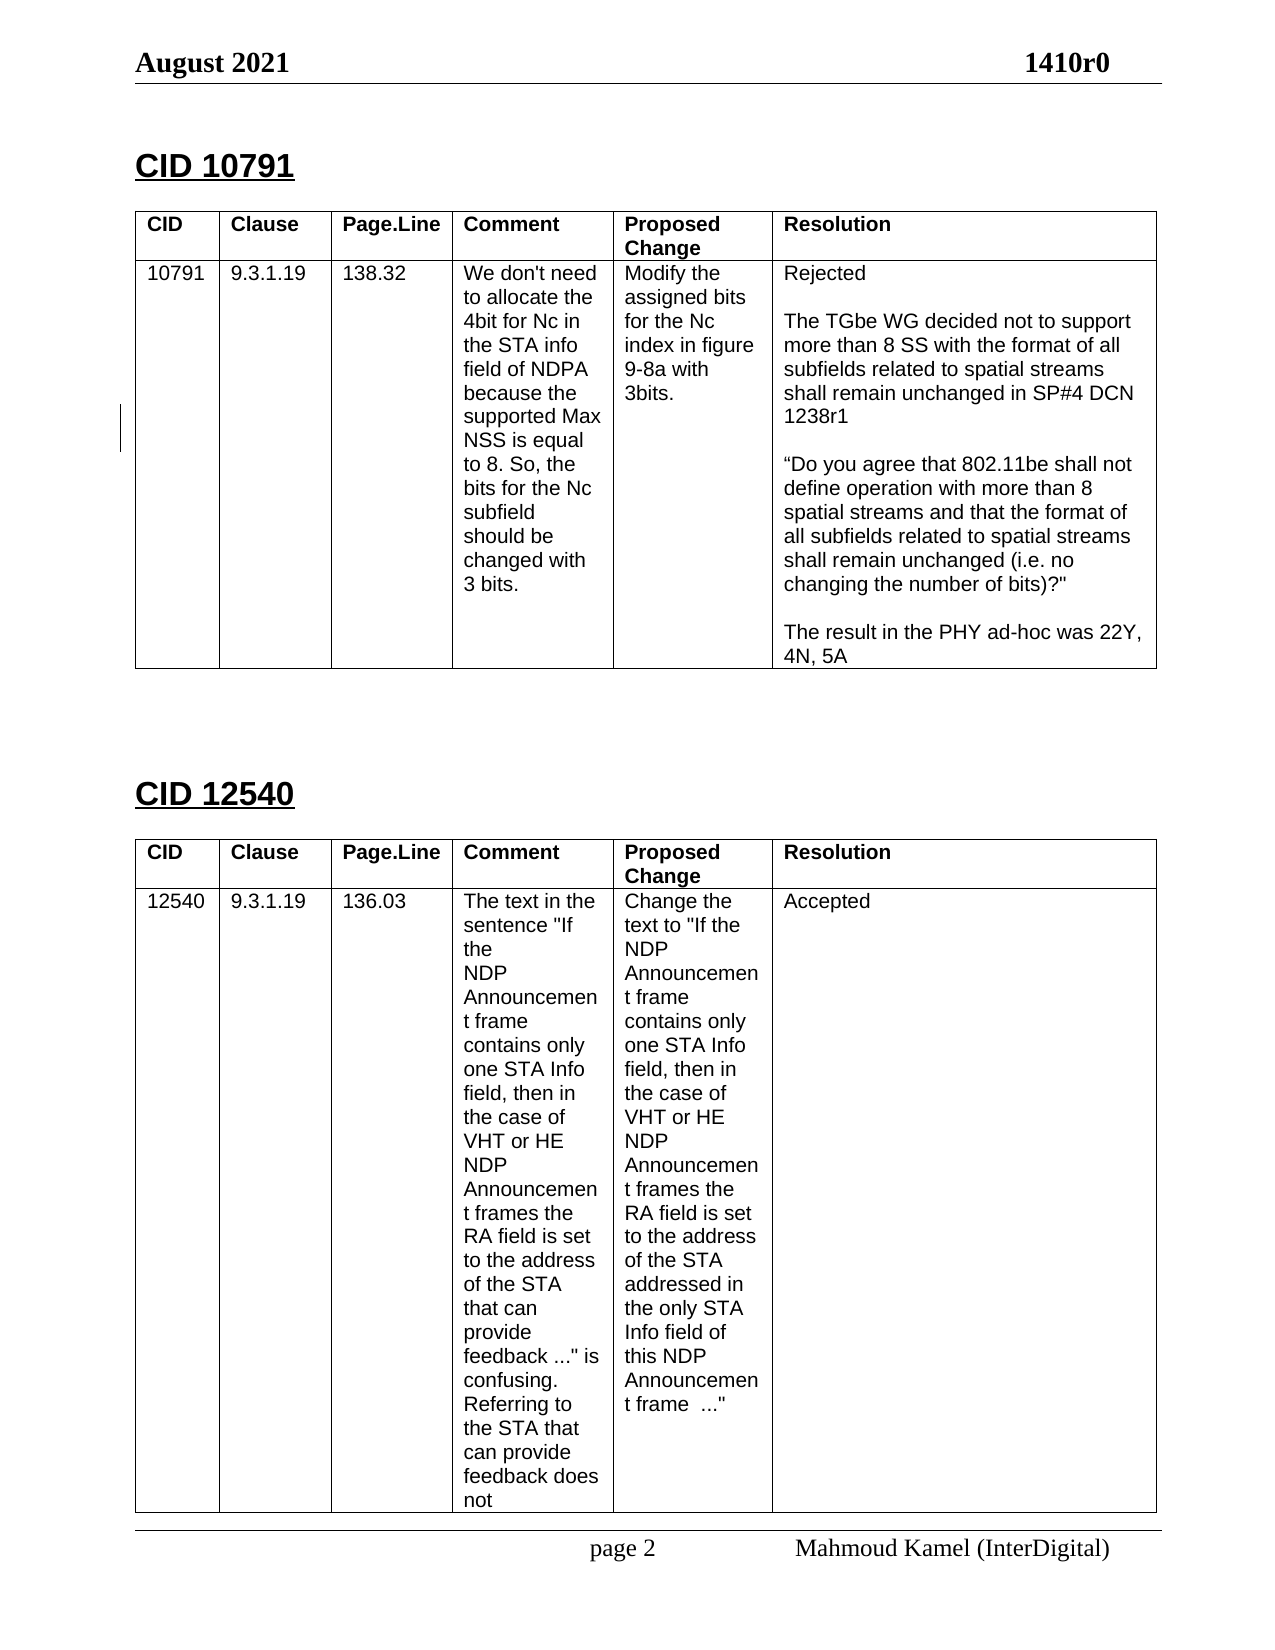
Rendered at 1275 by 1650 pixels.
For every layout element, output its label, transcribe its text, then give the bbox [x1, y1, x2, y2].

table_header Page.Line [332, 212, 452, 259]
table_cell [773, 889, 1156, 1512]
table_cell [614, 889, 772, 1512]
table_header CID [136, 212, 219, 259]
subtitle CID 12540 [135, 774, 1162, 812]
table_cell 9.3.1.19 [220, 889, 331, 1512]
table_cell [453, 889, 613, 1512]
table_cell Modify the assigned bits for the Nc index in figure 9-8a with 3bits. [614, 261, 772, 668]
table_header Clause [220, 212, 331, 259]
table_header Page.Line [332, 840, 452, 888]
table_cell 10791 [136, 261, 219, 668]
table_header CID [136, 840, 219, 888]
table_cell 9.3.1.19 [220, 261, 331, 668]
table_cell 138.32 [332, 261, 452, 668]
table_cell 12540 [136, 889, 219, 1512]
subtitle CID 10791 [135, 146, 1162, 184]
table_cell 136.03 [332, 889, 452, 1512]
table_header Comment [453, 212, 613, 259]
table_header Proposed Change [614, 840, 772, 888]
table_header Resolution [773, 840, 1156, 888]
table_header Resolution [773, 212, 1156, 259]
table_header Proposed Change [614, 212, 772, 259]
table_header Clause [220, 840, 331, 888]
table_cell Rejected The TGbe WG decided not to support more than 8 SS with the format of all subfields related to spatial streams shall remain unchanged in SP#4 DCN 1238r1 “Do you agree that 802.11be shall not define operation with more than 8 spatial streams and that the format of all subfields related to spatial streams shall remain unchanged (i.e. no changing the number of bits)?" The result in the PHY ad-hoc was 22Y, 4N, 5A [773, 261, 1156, 668]
table_cell We don't need to allocate the 4bit for Nc in the STA info field of NDPA because the supported Max NSS is equal to 8. So, the bits for the Nc subfield should be changed with 3 bits. [453, 261, 613, 668]
table_header Comment [453, 840, 613, 888]
